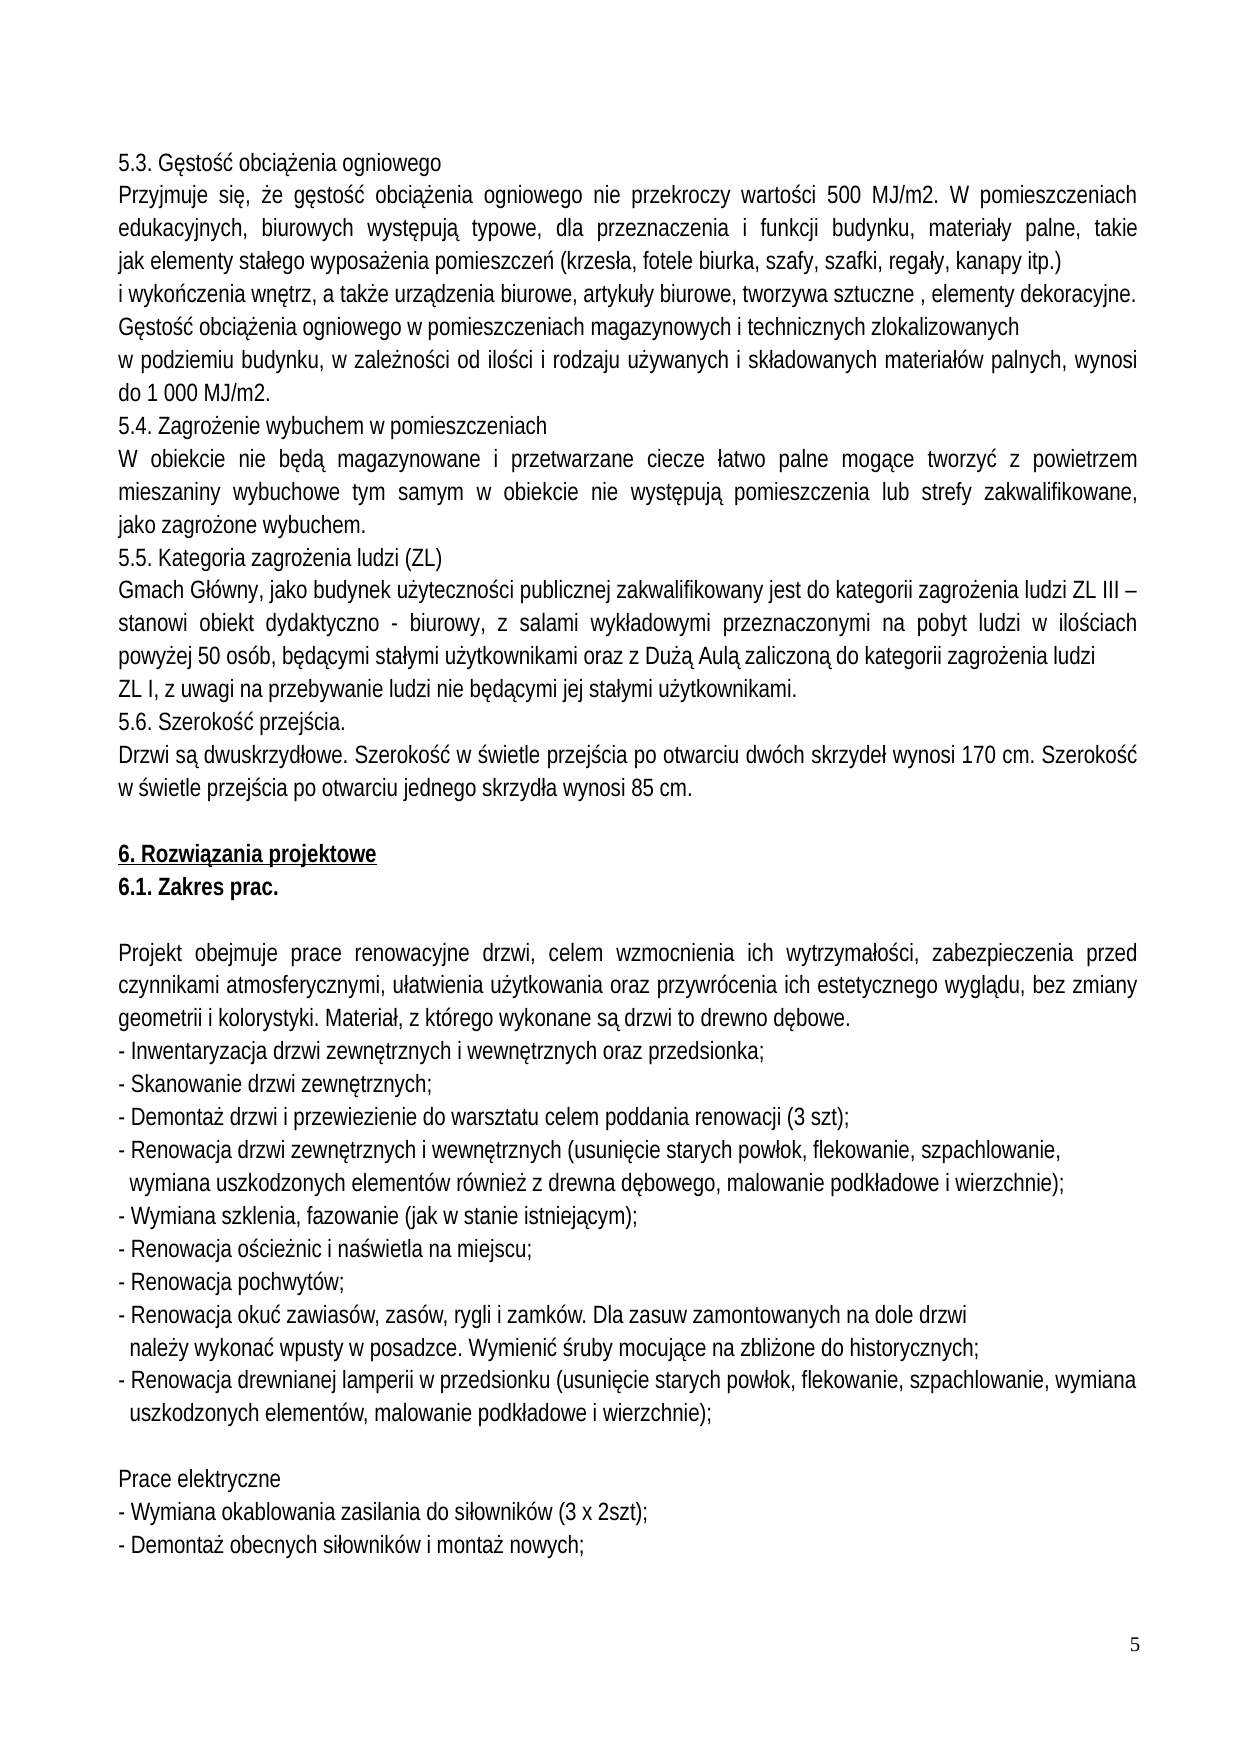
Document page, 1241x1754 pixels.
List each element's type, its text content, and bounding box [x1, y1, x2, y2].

text Drzwi są dwuskrzydłowe. Szerokość w świetle przejścia po otwarciu dwóch skrzydeł wynosi 170 cm. Szerokość w świetle przejścia po otwarciu jednego skrzydła wynosi 85 cm. [118, 740, 1140, 802]
text Projekt obejmuje prace renowacyjne drzwi, celem wzmocnienia ich wytrzymałości, zabezpieczenia przed czynnikami atmosferycznymi, ułatwienia użytkowania oraz przywrócenia ich estetycznego wyglądu, bez zmiany geometrii i kolorystyki. Materiał, z którego wykonane są drzwi to drewno dębowe. [118, 938, 1140, 1032]
text - Wymiana szklenia, fazowanie (jak w stanie istniejącym); [118, 1201, 1140, 1229]
text Gęstość obciążenia ogniowego w pomieszczeniach magazynowych i technicznych zlokalizowanych [118, 312, 1140, 341]
text 5.4. Zagrożenie wybuchem w pomieszczeniach [118, 411, 1140, 439]
text uszkodzonych elementów, malowanie podkładowe i wierzchnie); [118, 1398, 1140, 1427]
text i wykończenia wnętrz, a także urządzenia biurowe, artykuły biurowe, tworzywa sztuczne , elementy dekoracyjne. [118, 279, 1140, 308]
text - Demontaż obecnych siłowników i montaż nowych; [118, 1530, 1140, 1559]
text w podziemiu budynku, w zależności od ilości i rodzaju używanych i składowanych materiałów palnych, wynosi do 1 000 MJ/m2. [118, 345, 1140, 407]
text - Renowacja ościeżnic i naświetla na miejscu; [118, 1234, 1140, 1262]
text 5.5. Kategoria zagrożenia ludzi (ZL) [118, 543, 1140, 571]
text Gmach Główny, jako budynek użyteczności publicznej zakwalifikowany jest do kategorii zagrożenia ludzi ZL III – stanowi obiekt dydaktyczno - biurowy, z salami wykładowymi przeznaczonymi na pobyt ludzi w ilościach powyżej 50 osób, będącymi stałymi użytkownikami oraz z Dużą Aulą zaliczoną do kategorii zagrożenia ludzi [118, 576, 1140, 670]
text - Renowacja pochwytów; [118, 1267, 1140, 1295]
text - Wymiana okablowania zasilania do siłowników (3 x 2szt); [118, 1497, 1140, 1526]
text - Demontaż drzwi i przewiezienie do warsztatu celem poddania renowacji (3 szt); [118, 1102, 1140, 1131]
text 6.1. Zakres prac. [118, 872, 1140, 900]
text W obiekcie nie będą magazynowane i przetwarzane ciecze łatwo palne mogące tworzyć z powietrzem mieszaniny wybuchowe tym samym w obiekcie nie występują pomieszczenia lub strefy zakwalifikowane, jako zagrożone wybuchem. [118, 444, 1140, 538]
text 5.3. Gęstość obciążenia ogniowego [118, 148, 1140, 176]
text - Renowacja drewnianej lamperii w przedsionku (usunięcie starych powłok, flekowanie, szpachlowanie, wymiana [118, 1366, 1140, 1394]
text Przyjmuje się, że gęstość obciążenia ogniowego nie przekroczy wartości 500 MJ/m2. W pomieszczeniach edukacyjnych, biurowych występują typowe, dla przeznaczenia i funkcji budynku, materiały palne, takie jak elementy stałego wyposażenia pomieszczeń (krzesła, fotele biurka, szafy, szafki, regały, kanapy itp.) [118, 181, 1140, 275]
text - Skanowanie drzwi zewnętrznych; [118, 1069, 1140, 1098]
text ZL I, z uwagi na przebywanie ludzi nie będącymi jej stałymi użytkownikami. [118, 674, 1140, 703]
text wymiana uszkodzonych elementów również z drewna dębowego, malowanie podkładowe i wierzchnie); [118, 1168, 1140, 1197]
text Prace elektryczne [118, 1464, 1140, 1493]
text - Renowacja drzwi zewnętrznych i wewnętrznych (usunięcie starych powłok, flekowanie, szpachlowanie, [118, 1135, 1140, 1164]
text 6. Rozwiązania projektowe [118, 839, 1140, 867]
text - Renowacja okuć zawiasów, zasów, rygli i zamków. Dla zasuw zamontowanych na dole drzwi [118, 1300, 1140, 1328]
text należy wykonać wpusty w posadzce. Wymienić śruby mocujące na zbliżone do historycznych; [118, 1333, 1140, 1361]
text 5.6. Szerokość przejścia. [118, 707, 1140, 736]
text - Inwentaryzacja drzwi zewnętrznych i wewnętrznych oraz przedsionka; [118, 1036, 1140, 1065]
